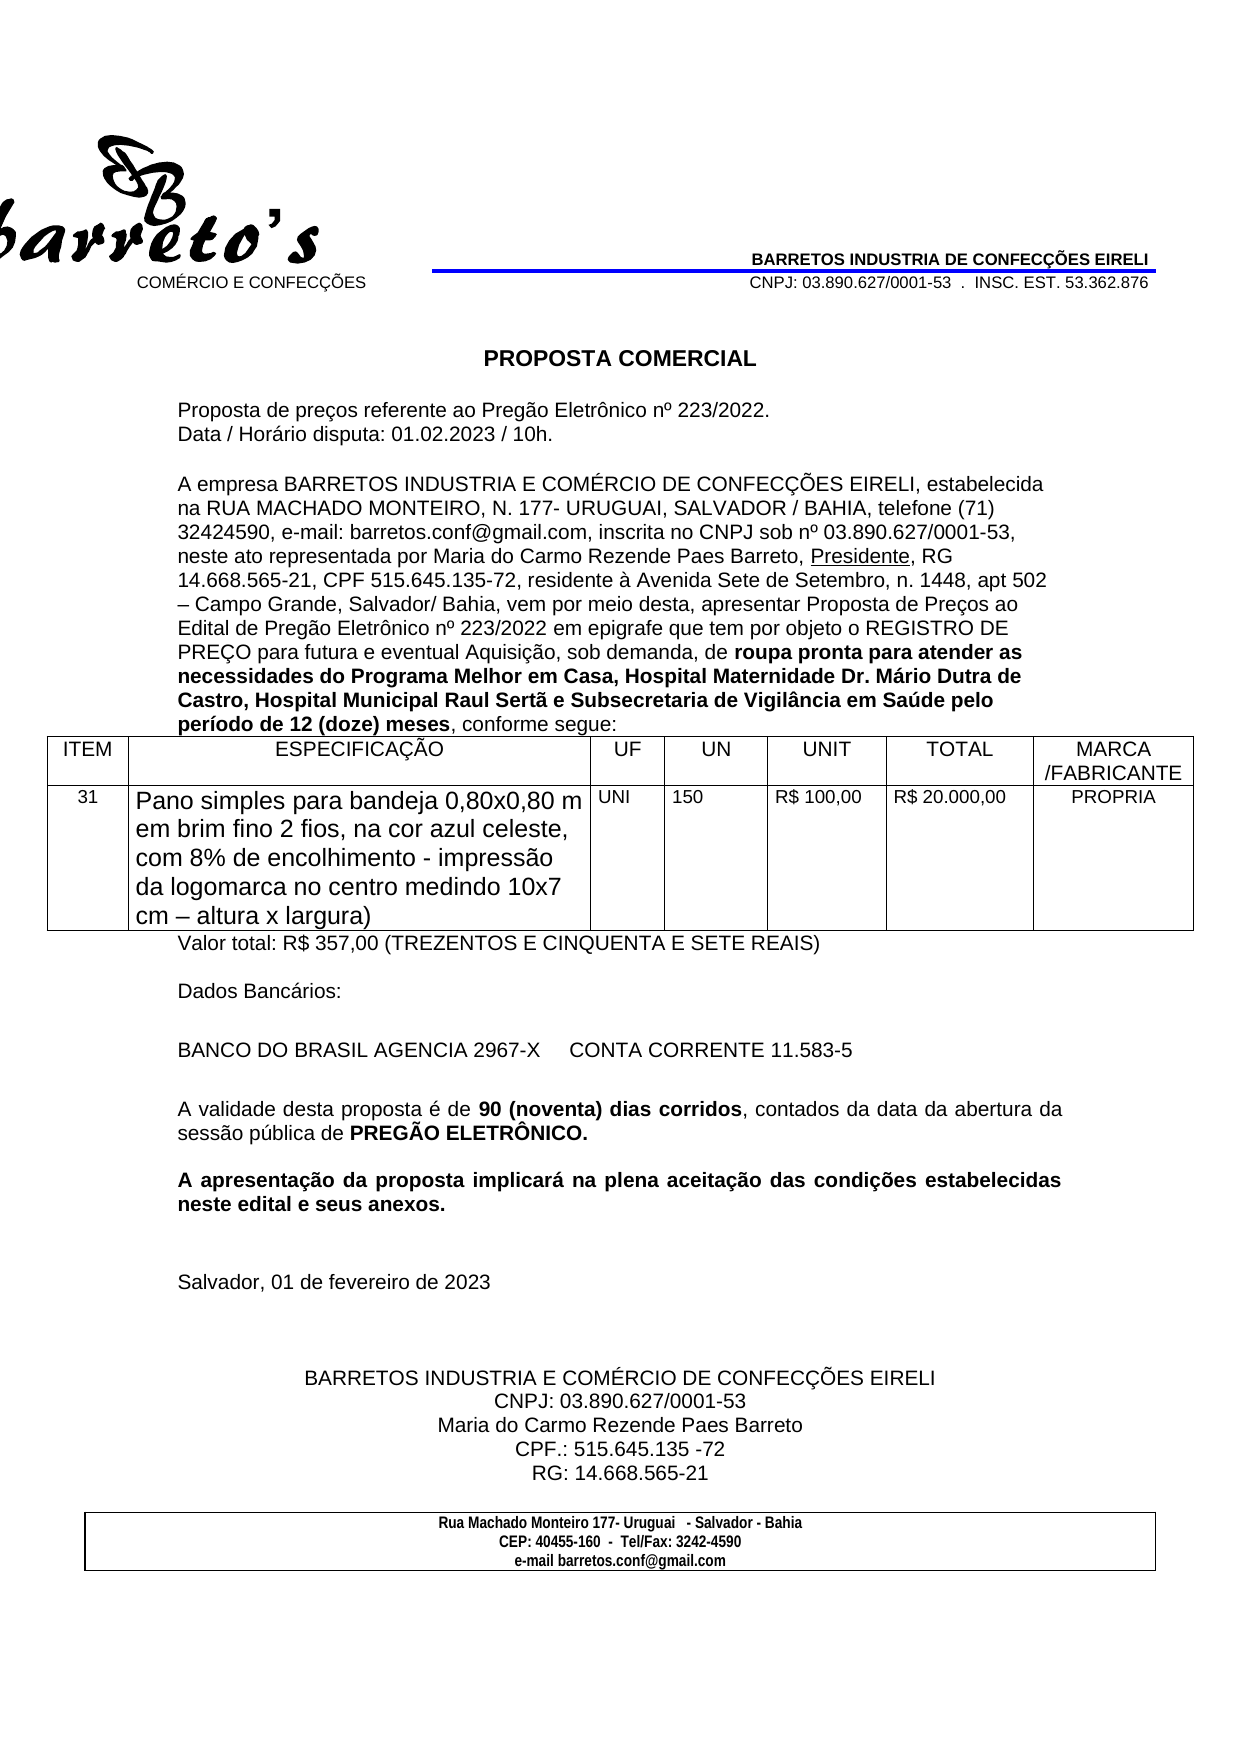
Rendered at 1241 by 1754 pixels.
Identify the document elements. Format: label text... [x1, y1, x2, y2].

text PROPOSTA COMERCIAL [177, 345, 1063, 372]
table_header UF [591, 737, 664, 785]
text BANCO DO BRASIL AGENCIA 2967-X CONTA CORRENTE 11.583-5 [177, 1037, 1063, 1061]
table_cell R$ 20.000,00 [887, 786, 1033, 929]
table_cell COMÉRCIO E CONFECÇÕES [71, 269, 432, 292]
table_header UN [665, 737, 767, 785]
table_header TOTAL [887, 737, 1033, 785]
table_header ESPECIFICAÇÃO [129, 737, 590, 785]
text Proposta de preços referente ao Pregão Eletrônico nº 223/2022. [177, 398, 1063, 422]
text CPF.: 515.645.135 -72 [177, 1437, 1063, 1461]
table_cell Pano simples para bandeja 0,80x0,80 m em brim fino 2 fios, na cor azul celeste, com 8% de encolhimento - impressão da logomarca no centro medindo 10x7 cm – altura x largura) [129, 786, 590, 929]
table_header ITEM [48, 737, 128, 785]
text Data / Horário disputa: 01.02.2023 / 10h. [177, 422, 1063, 446]
table_header [71, 250, 432, 269]
text RG: 14.668.565-21 [177, 1461, 1063, 1485]
table_cell UNI [591, 786, 664, 929]
text A apresentação da proposta implicará na plena aceitação das condições estabelecidas neste edital e seus anexos. [177, 1168, 1063, 1216]
table_header Rua Machado Monteiro 177- Uruguai - Salvador - Bahia CEP: 40455-160 - Tel/Fax: 3242-4590 e-mail barretos.conf@gmail.com [86, 1513, 1155, 1570]
text A empresa BARRETOS INDUSTRIA E COMÉRCIO DE CONFECÇÕES EIRELI, estabelecida na RUA MACHADO MONTEIRO, N. 177- URUGUAI, SALVADOR / BAHIA, telefone (71) 32424590, e-mail: barretos.conf@gmail.com, inscrita no CNPJ sob nº 03.890.627/0001-53, neste ato representada por Maria do Carmo Rezende Paes Barreto, Presidente, RG 14.668.565-21, CPF 515.645.135-72, residente à Avenida Sete de Setembro, n. 1448, apt 502 – Campo Grande, Salvador/ Bahia, vem por meio desta, apresentar Proposta de Preços ao Edital de Pregão Eletrônico nº 223/2022 em epigrafe que tem por objeto o REGISTRO DE PREÇO para futura e eventual Aquisição, sob demanda, de roupa pronta para atender as necessidades do Programa Melhor em Casa, Hospital Maternidade Dr. Mário Dutra de Castro, Hospital Municipal Raul Sertã e Subsecretaria de Vigilância em Saúde pelo período de 12 (doze) meses, conforme segue: [177, 472, 1063, 736]
table_header MARCA /FABRICANTE [1034, 737, 1193, 785]
text Valor total: R$ 357,00 (TREZENTOS E CINQUENTA E SETE REAIS) [177, 931, 1063, 954]
text CNPJ: 03.890.627/0001-53 [177, 1389, 1063, 1413]
table_cell 150 [665, 786, 767, 929]
text Dados Bancários: [177, 978, 1063, 1002]
text BARRETOS INDUSTRIA E COMÉRCIO DE CONFECÇÕES EIRELI [177, 1365, 1063, 1389]
table_cell 31 [48, 786, 128, 929]
table_header BARRETOS INDUSTRIA DE CONFECÇÕES EIRELI [432, 250, 1156, 269]
text A validade desta proposta é de 90 (noventa) dias corridos, contados da data da abertura da sessão pública de PREGÃO ELETRÔNICO. [177, 1096, 1063, 1144]
table_cell R$ 100,00 [768, 786, 886, 929]
text Maria do Carmo Rezende Paes Barreto [177, 1413, 1063, 1437]
table_cell PROPRIA [1034, 786, 1193, 929]
table_header UNIT [768, 737, 886, 785]
table_cell CNPJ: 03.890.627/0001-53 . INSC. EST. 53.362.876 [432, 273, 1156, 292]
text Salvador, 01 de fevereiro de 2023 [177, 1269, 1063, 1293]
